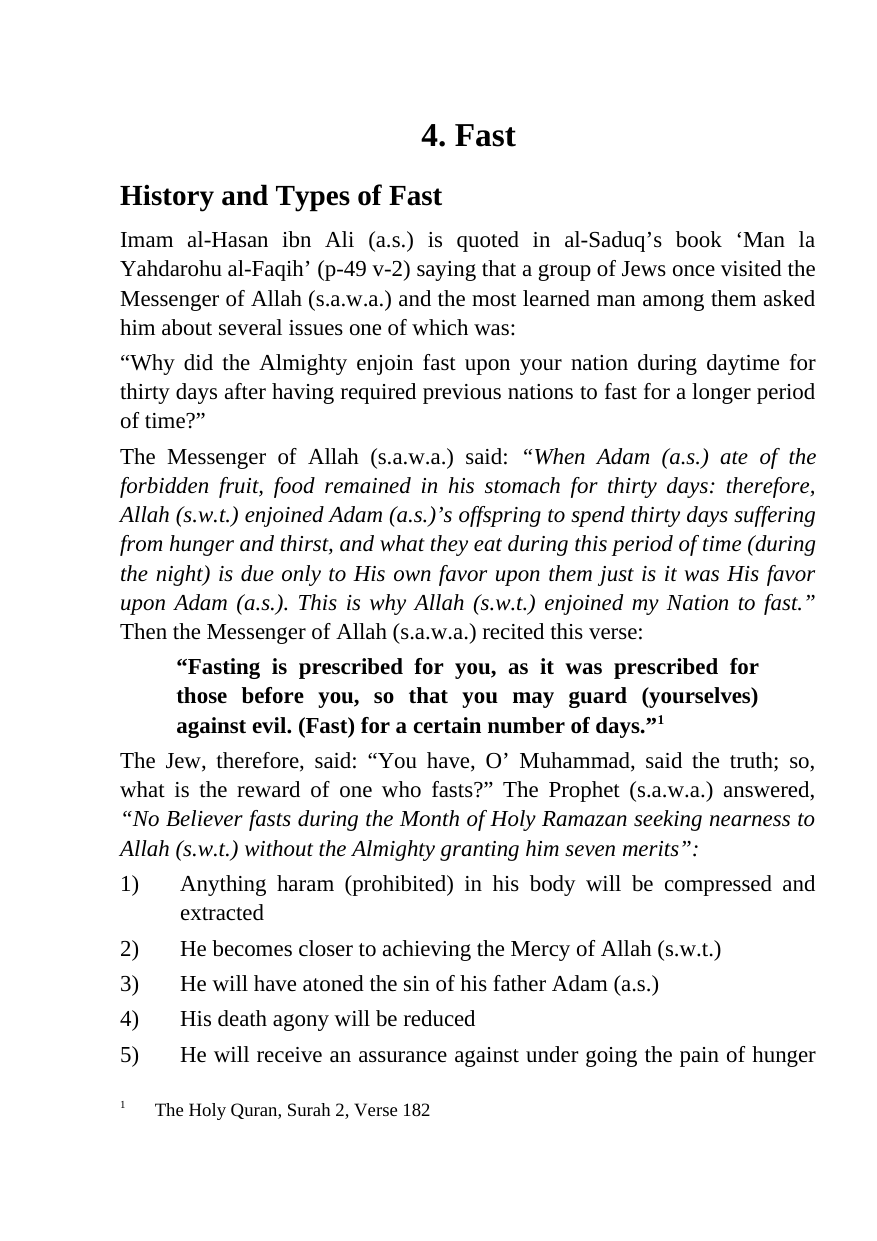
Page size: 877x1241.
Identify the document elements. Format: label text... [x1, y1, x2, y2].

text The Messenger of Allah (s.a.w.a.) said: “When Adam (a.s.) ate of the forbidden fruit, food remained in his stomach for thirty days: therefore, Allah (s.w.t.) enjoined Adam (a.s.)’s offspring to spend thirty days suffering from hunger and thirst, and what they eat during this period of time (during the night) is due only to His own favor upon them just is it was His favor upon Adam (a.s.). This is why Allah (s.w.t.) enjoined my Nation to fast.” Then the Messenger of Allah (s.a.w.a.) recited this verse: [120, 441, 817, 645]
text Imam al-Hasan ibn Ali (a.s.) is quoted in al-Saduq’s book ‘Man la Yahdarohu al-Faqih’ (p-49 v-2) saying that a group of Jews once visited the Messenger of Allah (s.a.w.a.) and the most learned man among them asked him about several issues one of which was: [120, 224, 817, 341]
subtitle 4. Fast [120, 115, 817, 153]
text 2) He becomes closer to achieving the Mercy of Allah (s.w.t.) [120, 933, 817, 962]
text “Fasting is prescribed for you, as it was prescribed for those before you, so that you may guard (yourselves) against evil. (Fast) for a certain number of days.” [176, 651, 760, 739]
text “Why did the Almighty enjoin fast upon your nation during daytime for thirty days after having required previous nations to fast for a longer period of time?” [120, 347, 817, 435]
text The Jew, therefore, said: “You have, O’ Muhammad, said the truth; so, what is the reward of one who fasts?” The Prophet (s.a.w.a.) answered, “No Believer fasts during the Month of Holy Ramazan seeking nearness to Allah (s.w.t.) without the Almighty granting him seven merits”: [120, 745, 817, 862]
subtitle History and Types of Fast [120, 178, 817, 212]
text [120, 1039, 817, 1068]
text 4) His death agony will be reduced [120, 1003, 817, 1033]
text 3) He will have atoned the sin of his father Adam (a.s.) [120, 968, 817, 997]
text 1) Anything haram (prohibited) in his body will be compressed and extracted [120, 868, 817, 926]
